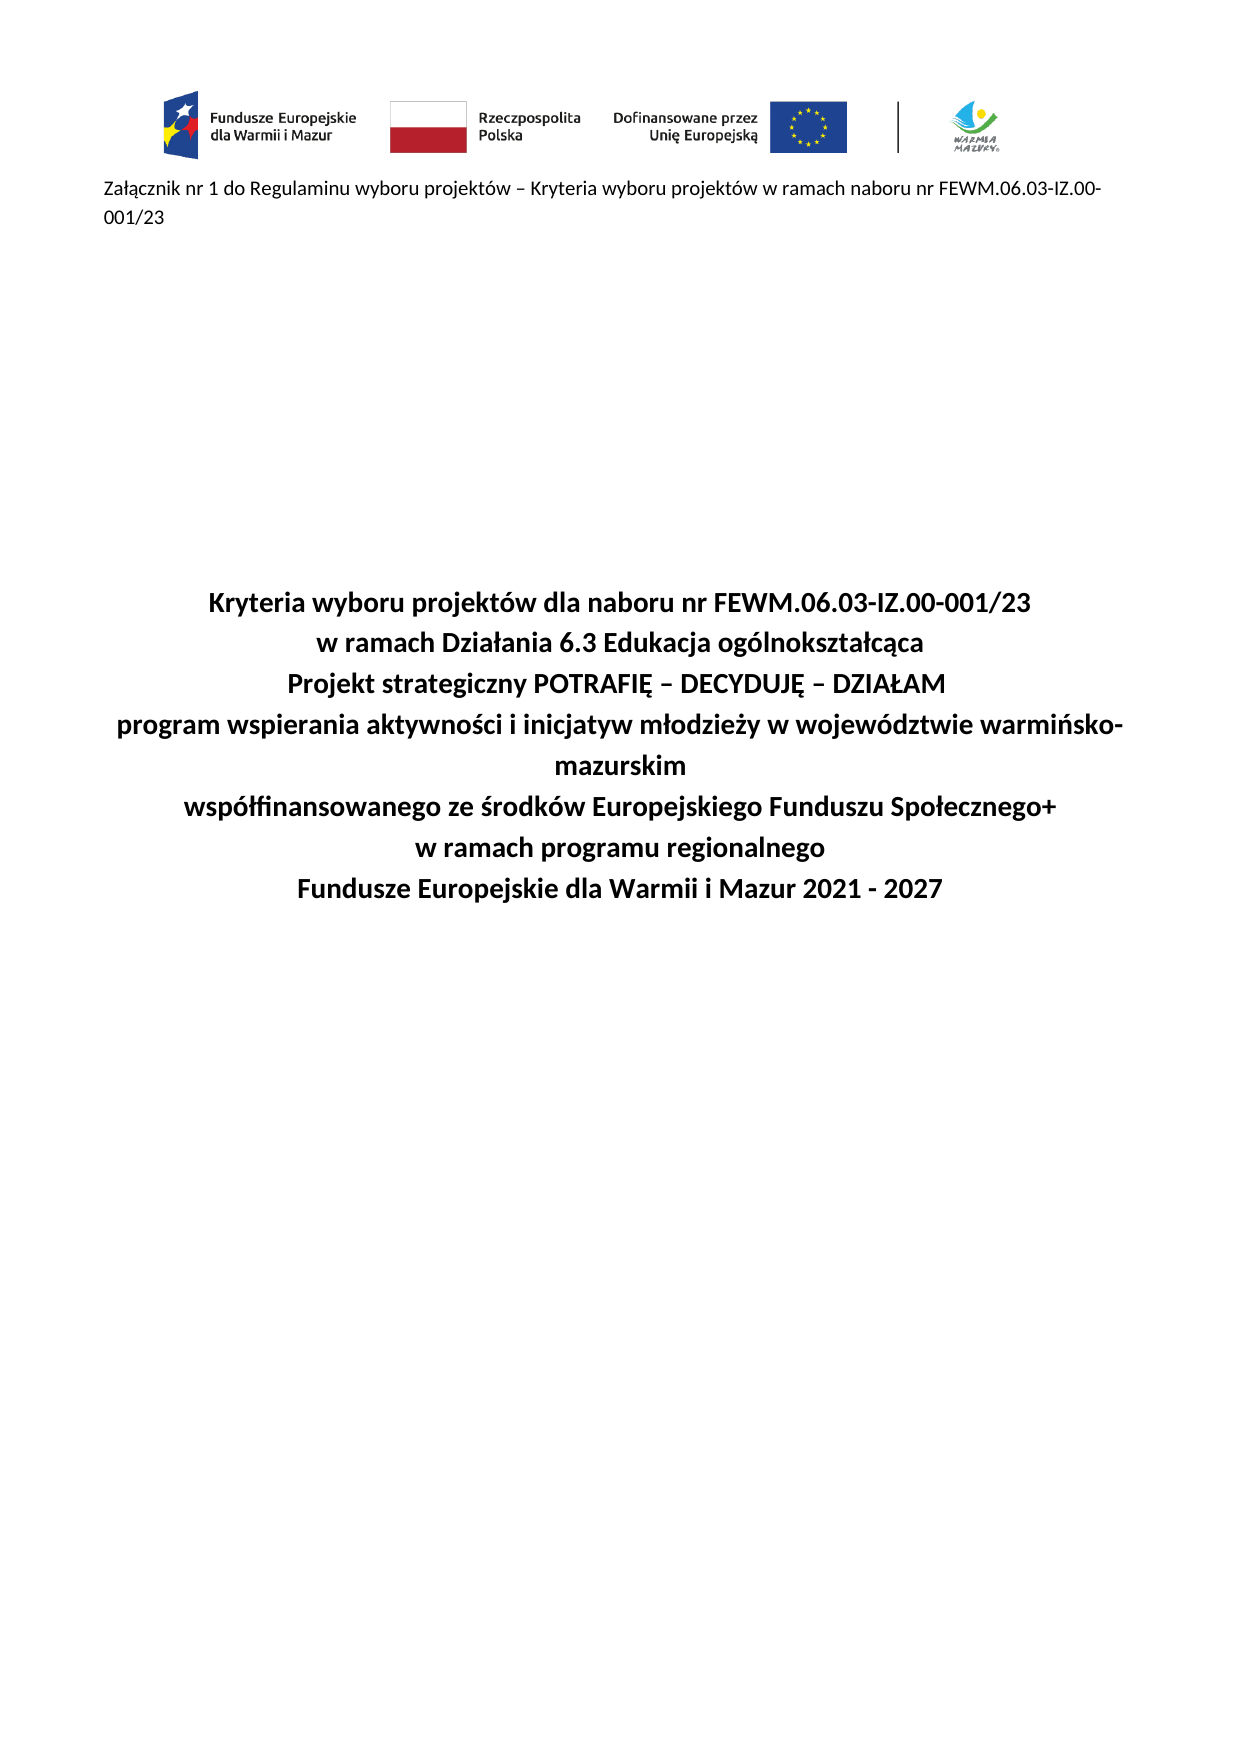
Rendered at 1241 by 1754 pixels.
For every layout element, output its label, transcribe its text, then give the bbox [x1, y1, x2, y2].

picture [147, 73, 1093, 176]
text w ramach Działania 6.3 Edukacja ogólnokształcąca [103, 624, 1137, 660]
text Projekt strategiczny POTRAFIĘ – DECYDUJĘ – DZIAŁAM program wspierania aktywności i inicjatyw młodzieży w województwie warmińsko-mazurskim [103, 666, 1137, 783]
text Fundusze Europejskie dla Warmii i Mazur 2021 - 2027 [103, 870, 1137, 906]
text Załącznik nr 1 do Regulaminu wyboru projektów – Kryteria wyboru projektów w ramach naboru nr FEWM.06.03-IZ.00-001/23 [103, 175, 1137, 230]
text Kryteria wyboru projektów dla naboru nr FEWM.06.03-IZ.00-001/23 [103, 584, 1137, 619]
text w ramach programu regionalnego [103, 829, 1137, 865]
text współfinansowanego ze środków Europejskiego Funduszu Społecznego+ [103, 788, 1137, 824]
